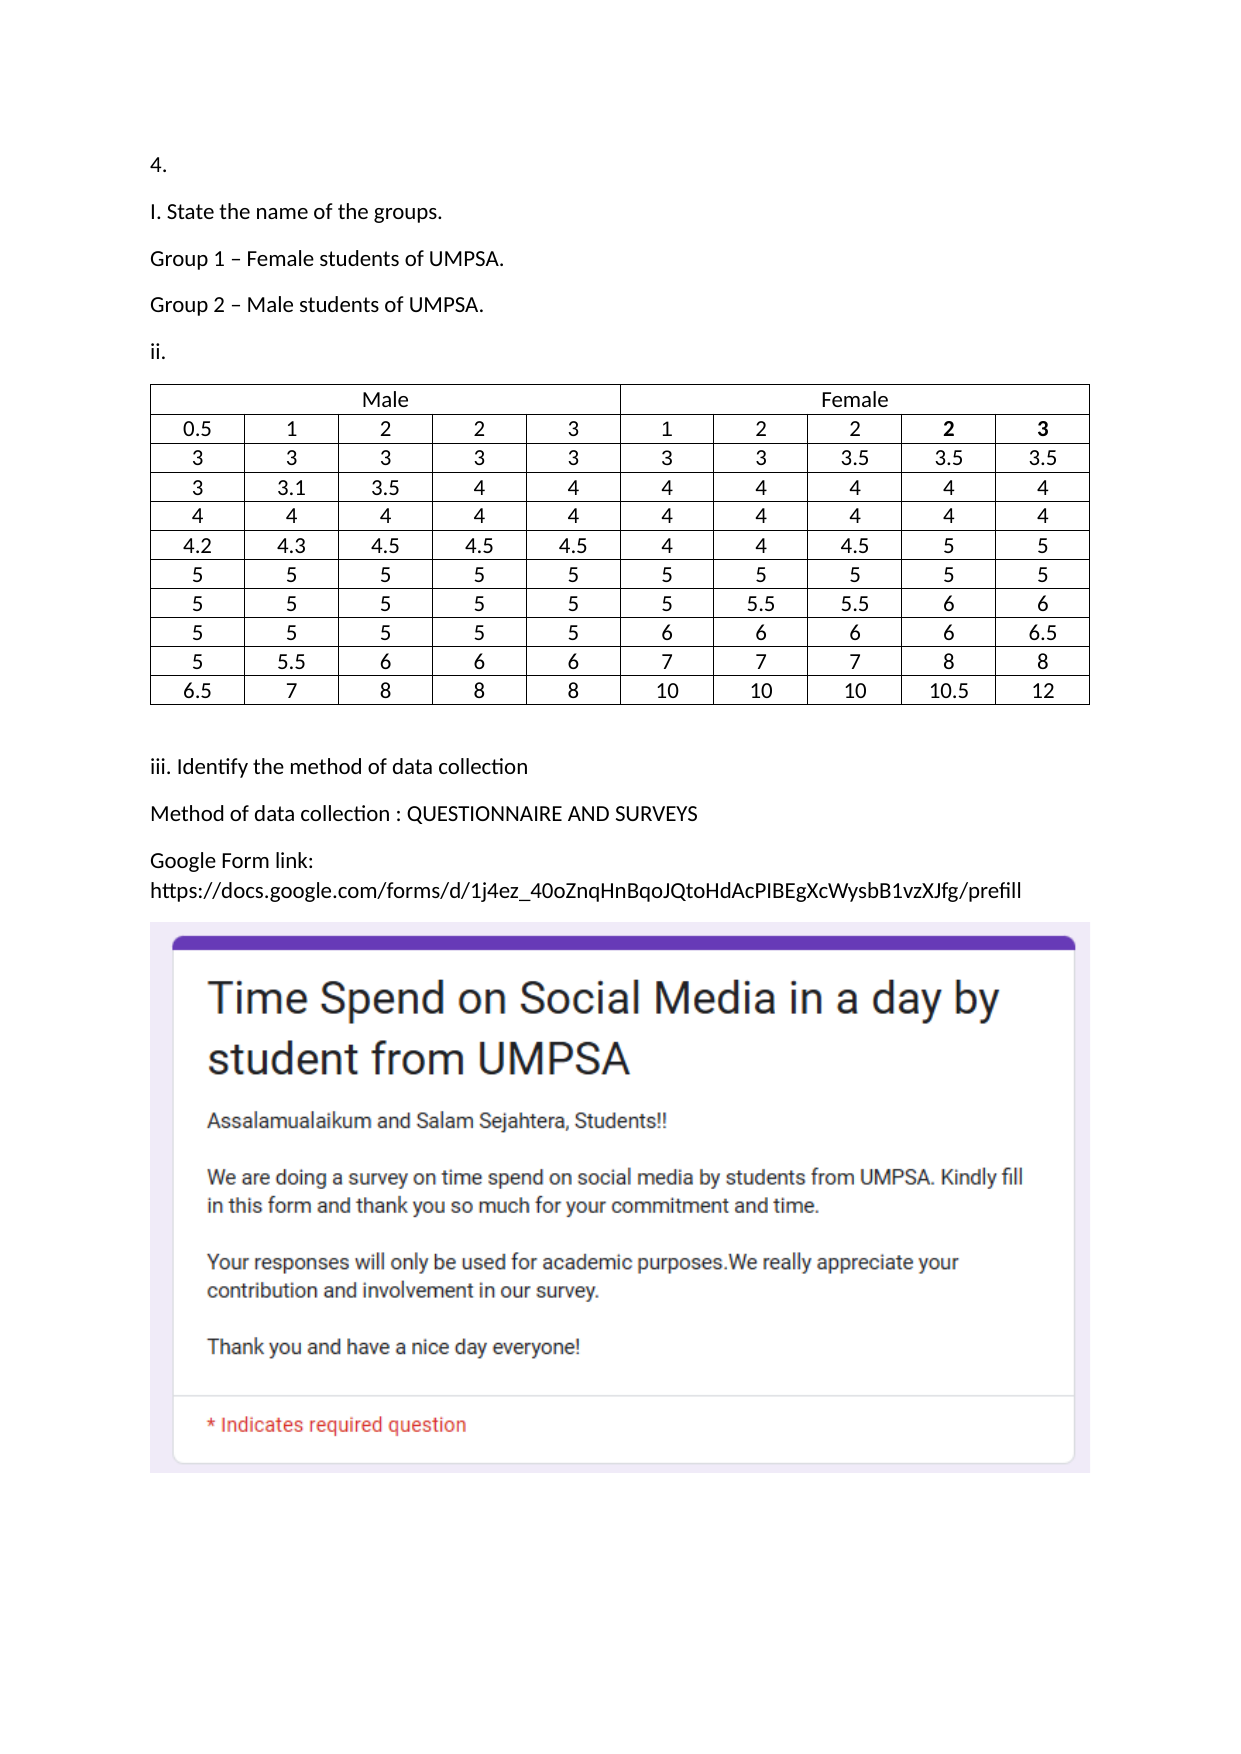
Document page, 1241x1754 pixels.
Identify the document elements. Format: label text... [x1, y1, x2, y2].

text ii. [150, 337, 1090, 366]
table_cell 3 [996, 415, 1089, 442]
table_cell 4.5 [339, 531, 432, 559]
table_cell 3 [714, 444, 807, 472]
table_cell 3 [245, 444, 338, 472]
table_cell 10 [808, 676, 901, 704]
table_cell 12 [996, 676, 1089, 704]
table_cell 4 [527, 502, 620, 530]
text 4. [150, 150, 1090, 178]
table_cell 3 [527, 415, 620, 442]
table_cell 4 [996, 502, 1089, 530]
table_cell 2 [339, 415, 432, 442]
text iii. Identify the method of data collection [150, 752, 1090, 780]
table_cell 3 [339, 444, 432, 472]
table_cell 5 [433, 618, 526, 646]
table_cell 4.5 [808, 531, 901, 559]
table_cell 5 [433, 560, 526, 588]
table_cell 6 [433, 647, 526, 675]
table_cell 4 [245, 502, 338, 530]
table_cell 6 [621, 618, 713, 646]
table_cell 5.5 [808, 589, 901, 617]
table_cell 10 [714, 676, 807, 704]
table_cell 4 [621, 502, 713, 530]
table_cell 7 [808, 647, 901, 675]
table_cell 1 [621, 415, 713, 442]
table_header Female [621, 385, 1089, 413]
table_cell 2 [808, 415, 901, 442]
table_cell 6 [902, 589, 995, 617]
table_cell 8 [996, 647, 1089, 675]
table_cell 5 [996, 531, 1089, 559]
table_cell 5.5 [245, 647, 338, 675]
table_cell 3 [621, 444, 713, 472]
table_cell 5 [433, 589, 526, 617]
table_header Male [151, 385, 620, 413]
table_cell 4 [996, 473, 1089, 501]
table_cell 4 [714, 473, 807, 501]
table_cell 5 [339, 560, 432, 588]
table_cell 4 [714, 531, 807, 559]
table_cell 3.5 [996, 444, 1089, 472]
table_cell 3.5 [339, 473, 432, 501]
table_cell 3 [433, 444, 526, 472]
table_cell 8 [339, 676, 432, 704]
table_cell 10 [621, 676, 713, 704]
table_cell 5 [151, 560, 244, 588]
table_cell 5 [151, 647, 244, 675]
table_cell 8 [433, 676, 526, 704]
table_cell 5 [527, 618, 620, 646]
table_cell 5 [245, 618, 338, 646]
table_cell 8 [902, 647, 995, 675]
picture [150, 922, 1091, 1473]
table_cell 5 [527, 589, 620, 617]
table_cell 4 [902, 473, 995, 501]
table_cell 8 [527, 676, 620, 704]
table_cell 4 [808, 502, 901, 530]
table_cell 5 [621, 589, 713, 617]
table_cell 5.5 [714, 589, 807, 617]
table_cell 6 [808, 618, 901, 646]
text Group 1 – Female students of UMPSA. [150, 244, 1090, 272]
table_cell 7 [245, 676, 338, 704]
table_cell 5 [527, 560, 620, 588]
table_cell 2 [714, 415, 807, 442]
table_cell 6 [339, 647, 432, 675]
table_cell 6 [527, 647, 620, 675]
text Google Form link: https://docs.google.com/forms/d/1j4ez_40oZnqHnBqoJQtoHdAcPIBEgXcWysbB1vzXJfg/prefill [150, 846, 1090, 904]
table_cell 6.5 [151, 676, 244, 704]
table_cell 4 [151, 502, 244, 530]
table_cell 5 [245, 560, 338, 588]
table_cell 5 [151, 618, 244, 646]
table_cell 3 [151, 444, 244, 472]
table_cell 6 [902, 618, 995, 646]
table_cell 0.5 [151, 415, 244, 442]
table_cell 5 [339, 618, 432, 646]
table_cell 5 [621, 560, 713, 588]
text Method of data collection : QUESTIONNAIRE AND SURVEYS [150, 799, 1090, 827]
table_cell 4 [902, 502, 995, 530]
table_cell 6.5 [996, 618, 1089, 646]
table_cell 3.5 [902, 444, 995, 472]
table_cell 5 [245, 589, 338, 617]
table_cell 3 [151, 473, 244, 501]
table_cell 4 [433, 473, 526, 501]
text I. State the name of the groups. [150, 197, 1090, 225]
table_cell 6 [996, 589, 1089, 617]
table_cell 5 [808, 560, 901, 588]
table_cell 5 [996, 560, 1089, 588]
table_cell 7 [714, 647, 807, 675]
table_cell 1 [245, 415, 338, 442]
table_cell 2 [433, 415, 526, 442]
table_cell 4 [527, 473, 620, 501]
table_cell 4 [808, 473, 901, 501]
table_cell 4.5 [433, 531, 526, 559]
table_cell 10.5 [902, 676, 995, 704]
table_cell 5 [902, 560, 995, 588]
text Group 2 – Male students of UMPSA. [150, 291, 1090, 319]
table_cell 3.5 [808, 444, 901, 472]
table_cell 4 [339, 502, 432, 530]
table_cell 4.5 [527, 531, 620, 559]
table_cell 4 [433, 502, 526, 530]
table_cell 3.1 [245, 473, 338, 501]
table_cell 2 [902, 415, 995, 442]
table_cell 4 [621, 531, 713, 559]
table_cell 4.3 [245, 531, 338, 559]
table_cell 5 [714, 560, 807, 588]
table_cell 7 [621, 647, 713, 675]
table_cell 4 [621, 473, 713, 501]
table_cell 4 [714, 502, 807, 530]
table_cell 4.2 [151, 531, 244, 559]
table_cell 5 [151, 589, 244, 617]
table_cell 3 [527, 444, 620, 472]
table_cell 6 [714, 618, 807, 646]
table_cell 5 [339, 589, 432, 617]
table_cell 5 [902, 531, 995, 559]
